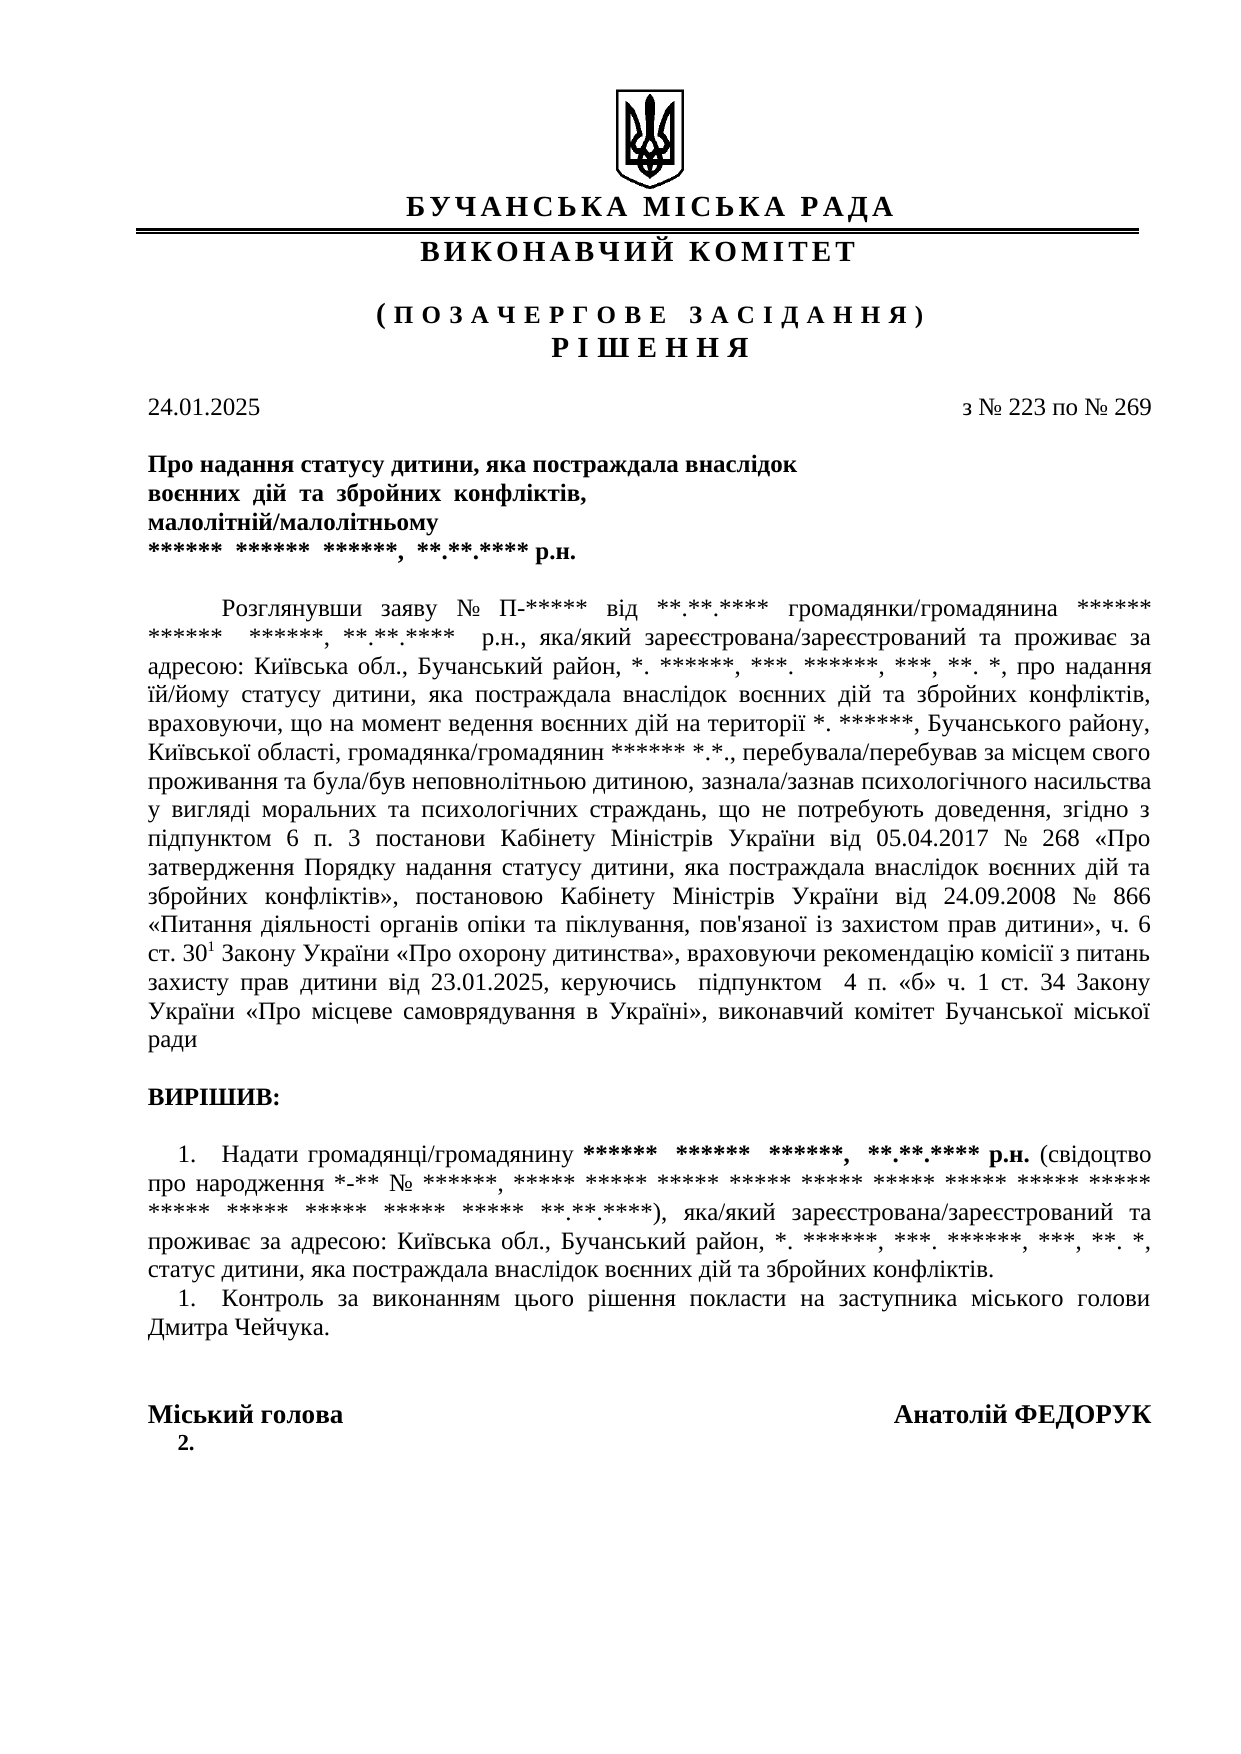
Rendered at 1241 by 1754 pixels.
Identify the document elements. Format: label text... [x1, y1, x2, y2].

text РІШЕННЯ [148, 330, 1152, 363]
table_header 24.01.2025 [136, 392, 649, 421]
table_header Міський голова [136, 1398, 649, 1429]
text Розглянувши заяву № П-***** від **.**.**** громадянки/громадянина ****** ****** ******, **.**.**** р.н., яка/який зареєстрована/зареєстрований та проживає за адресою: Київська обл., Бучанський район, *. ******, ***. ******, ***, **. *, про надання їй/йому статусу дитини, яка постраждала внаслідок воєнних дій та збройних конфліктів, враховуючи, що на момент ведення воєнних дій на території *. ******, Бучанського району, Київської області, громадянка/громадянин ****** *.*., перебувала/перебував за місцем свого проживання та була/був неповнолітньою дитиною, зазнала/зазнав психологічного насильства у вигляді моральних та психологічних страждань, що не потребують доведення, згідно з підпунктом 6 п. 3 постанови Кабінету Міністрів України від 05.04.2017 № 268 «Про затвердження Порядку надання статусу дитини, яка постраждала внаслідок воєнних дій та збройних конфліктів», постановою Кабінету Міністрів України від 24.09.2008 № 866 «Питання діяльності органів опіки та піклування, пов'язаної із захистом прав дитини», ч. 6 ст. 301 Закону України «Про охорону дитинства», враховуючи рекомендацію комісії з питань захисту прав дитини від 23.01.2025, керуючись підпунктом 4 п. «б» ч. 1 ст. 34 Закону України «Про місцеве самоврядування в Україні», виконавчий комітет Бучанської міської ради [148, 593, 1152, 1053]
table_header з № 223 по № 269 [650, 392, 1163, 421]
table_header ВИКОНАВЧИЙ КОМІТЕТ [136, 234, 1139, 296]
picture [614, 88, 685, 189]
text БУЧАНСЬКА МІСЬКА РАДА [148, 189, 1152, 223]
list Контроль за виконанням цього рішення покласти на заступника міського голови Дмитра Чейчука. [148, 1283, 1152, 1341]
table_header Анатолій ФЕДОРУК [650, 1398, 1163, 1429]
text ВИРІШИВ: [148, 1082, 1152, 1111]
text Про надання статусу дитини, яка постраждала внаслідок воєнних дій та збройних конфліктів, малолітній/малолітньому [148, 449, 812, 536]
list Надати громадянці/громадянину ****** ****** ******, **.**.**** р.н. (свідоцтво про народження *-** № ******, ***** ***** ***** ***** ***** ***** ***** ***** ***** ***** ***** ***** ***** ***** **.**.****), яка/який зареєстрована/зареєстрований та проживає за адресою: Київська обл., Бучанський район, *. ******, ***. ******, ***, **. *, статус дитини, яка постраждала внаслідок воєнних дій та збройних конфліктів. [148, 1139, 1152, 1283]
text (ПОЗАЧЕРГОВЕ ЗАСІДАННЯ) [148, 296, 1152, 330]
text ****** ****** ******, **.**.**** р.н. [148, 536, 812, 564]
